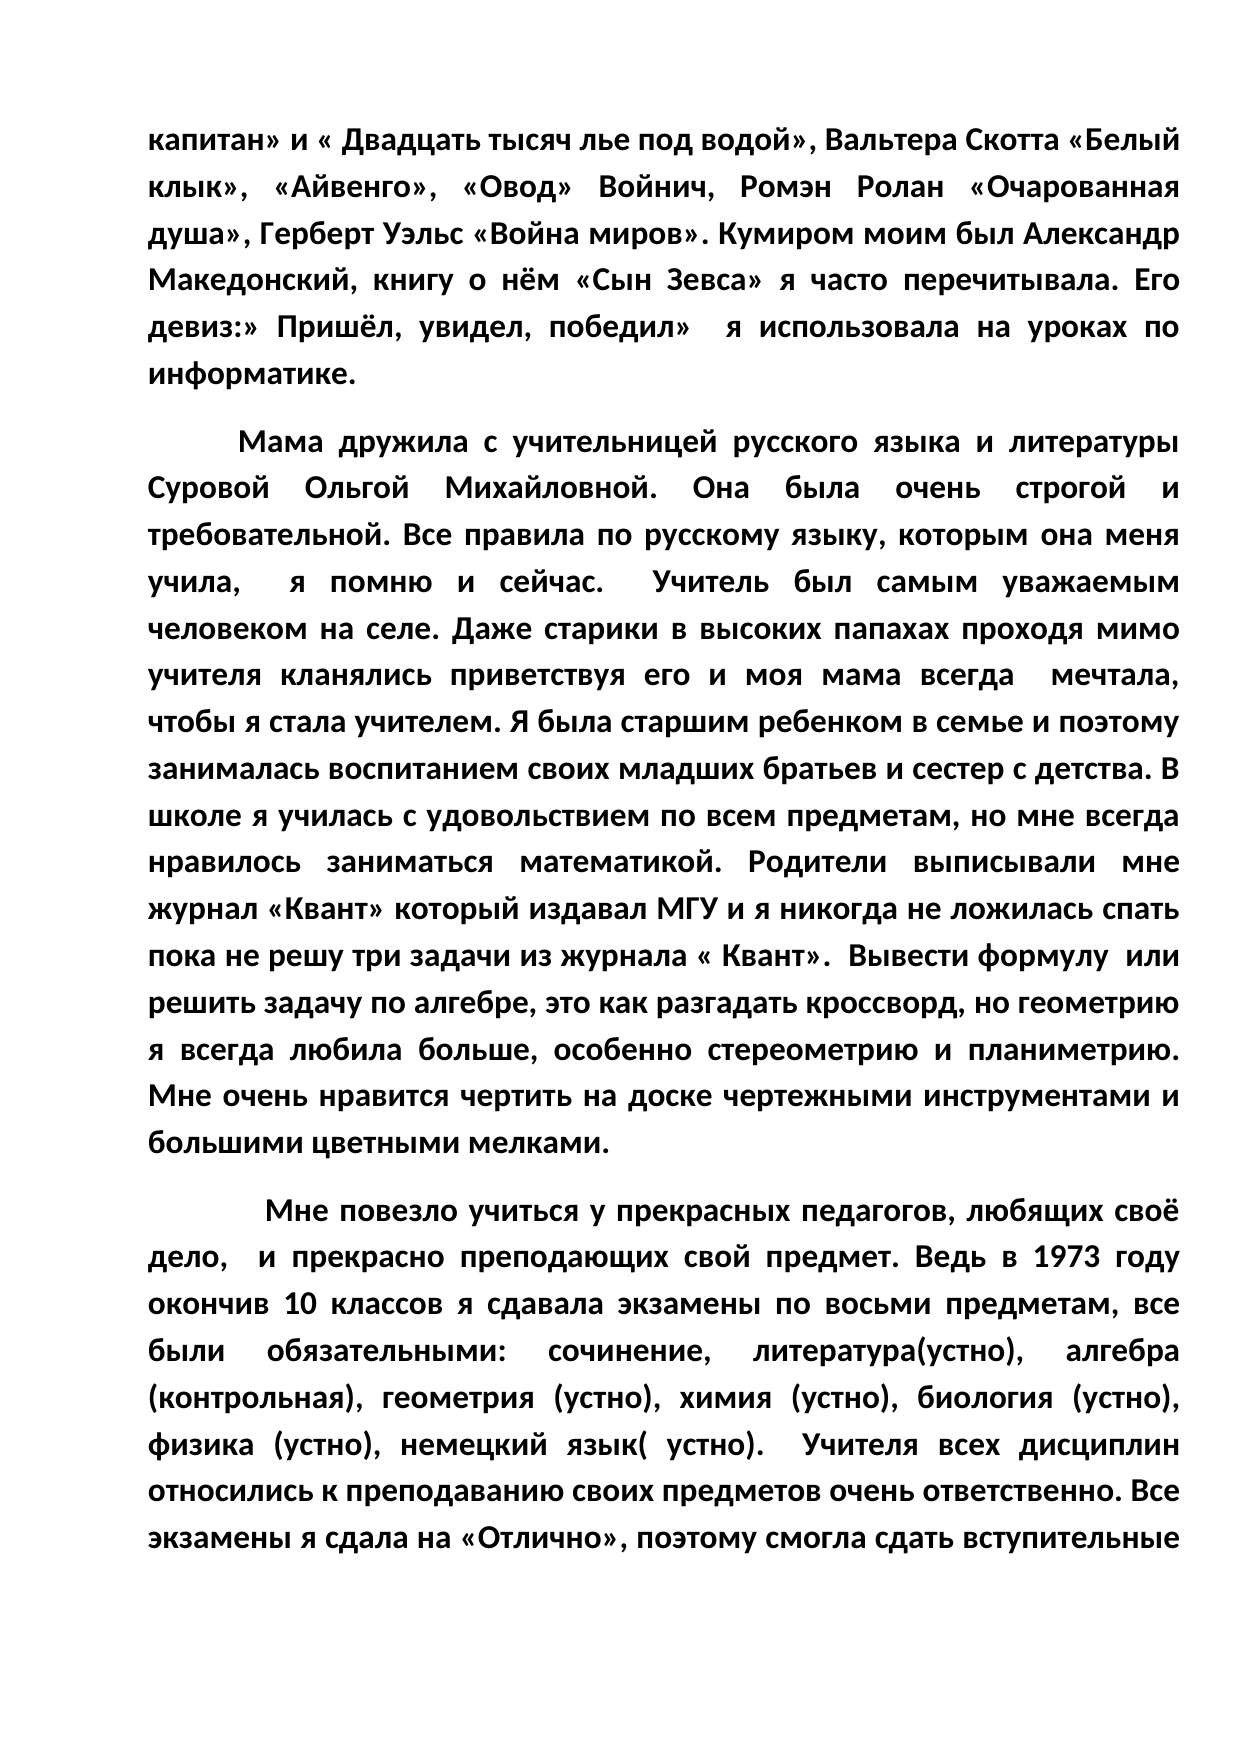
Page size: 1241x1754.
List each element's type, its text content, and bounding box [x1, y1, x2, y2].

text Мама дружила с учительницей русского языка и литературы Суровой Ольгой Михайловной. Она была очень строгой и требовательной. Все правила по русскому языку, которым она меня учила, я помню и сейчас. Учитель был самым уважаемым человеком на селе. Даже старики в высоких папахах проходя мимо учителя кланялись приветствуя его и моя мама всегда мечтала, чтобы я стала учителем. Я была старшим ребенком в семье и поэтому занималась воспитанием своих младших братьев и сестер с детства. В школе я училась с удовольствием по всем предметам, но мне всегда нравилось заниматься математикой. Родители выписывали мне журнал «Квант» который издавал МГУ и я никогда не ложилась спать пока не решу три задачи из журнала « Квант». Вывести формулу или решить задачу по алгебре, это как разгадать кроссворд, но геометрию я всегда любила больше, особенно стереометрию и планиметрию. Мне очень нравится чертить на доске чертежными инструментами и большими цветными мелками. [148, 419, 1181, 1162]
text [148, 118, 1181, 393]
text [148, 1189, 1181, 1557]
